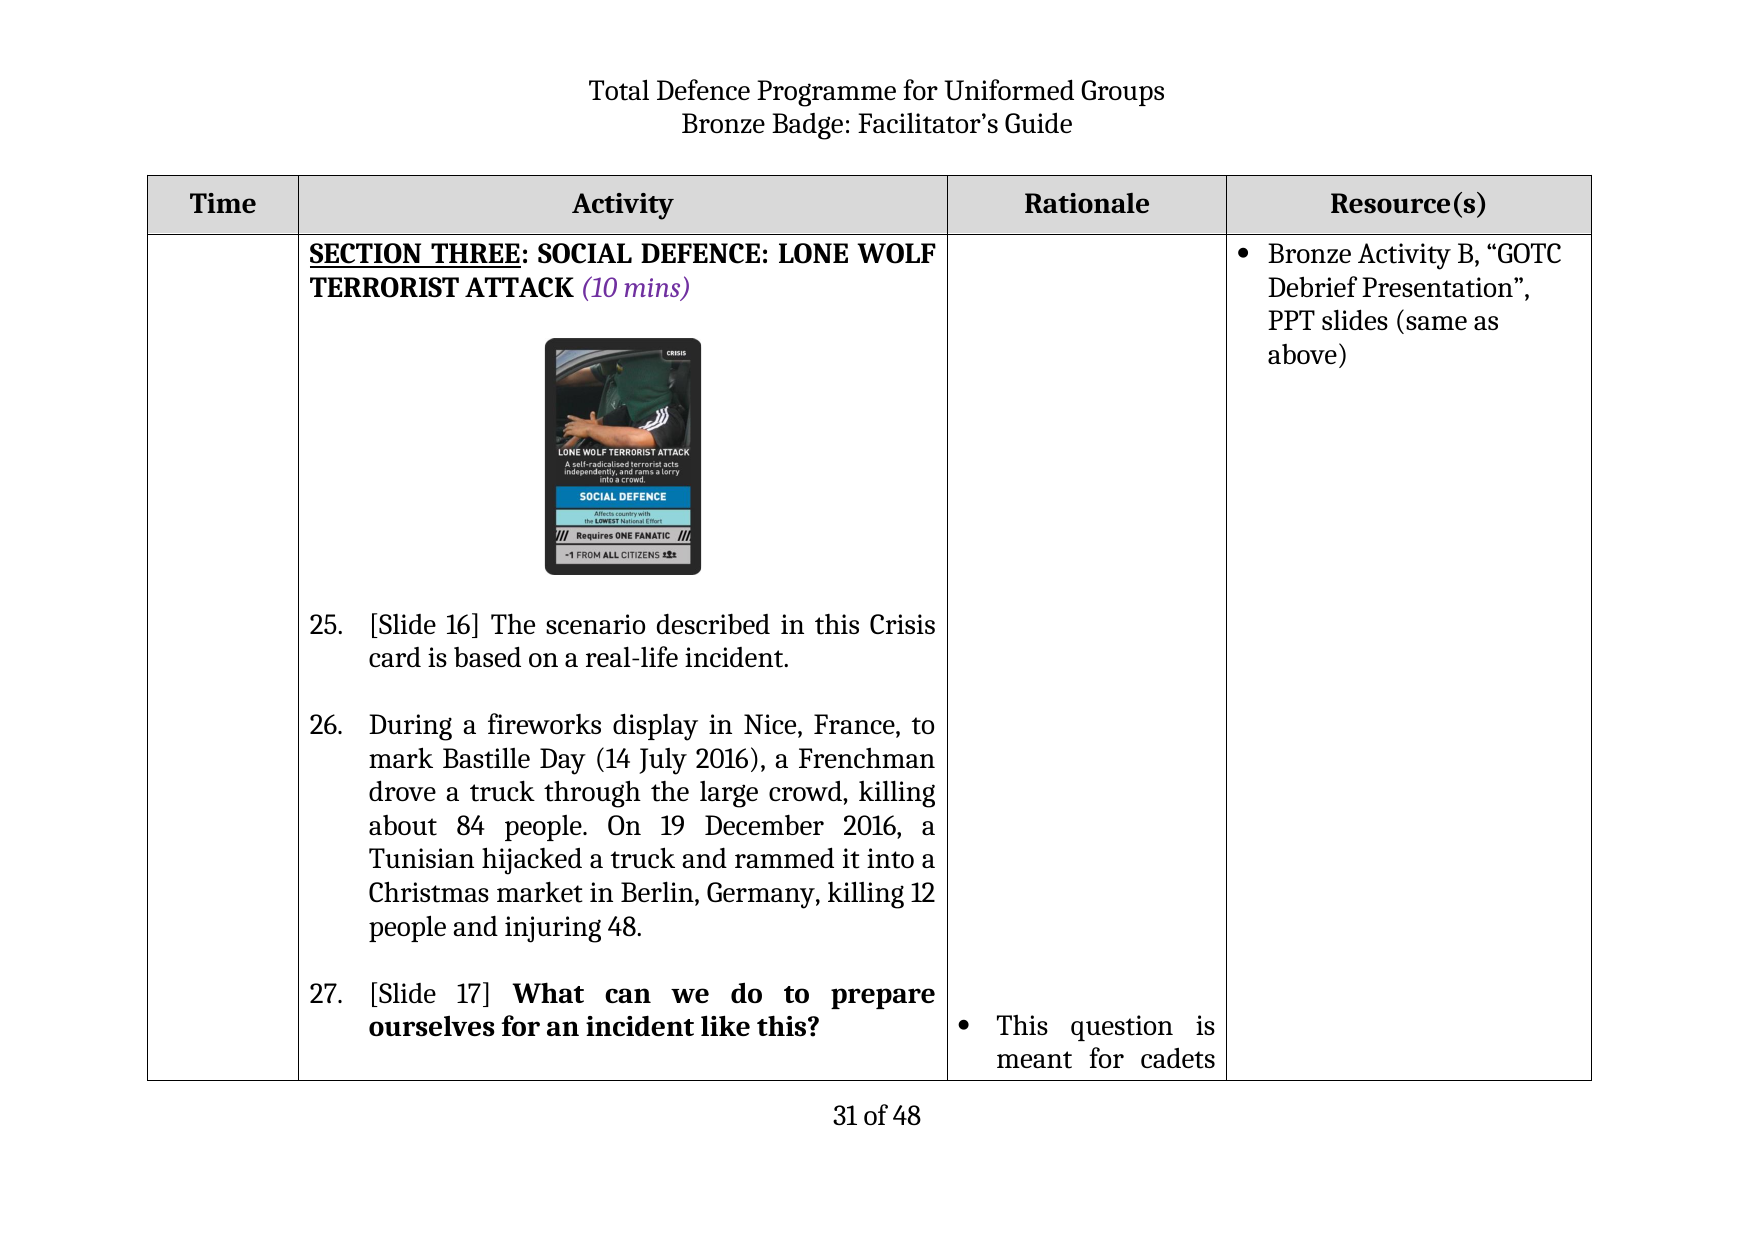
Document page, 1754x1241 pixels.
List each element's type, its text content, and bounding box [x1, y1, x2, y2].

picture [544, 338, 702, 575]
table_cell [299, 235, 947, 1080]
table_cell [148, 235, 298, 1080]
table_header Rationale [948, 176, 1226, 233]
table_header Time [148, 176, 298, 233]
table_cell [1227, 235, 1591, 1080]
table_header Activity [299, 176, 947, 233]
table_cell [948, 235, 1226, 1080]
table_header Resource(s) [1227, 176, 1591, 233]
